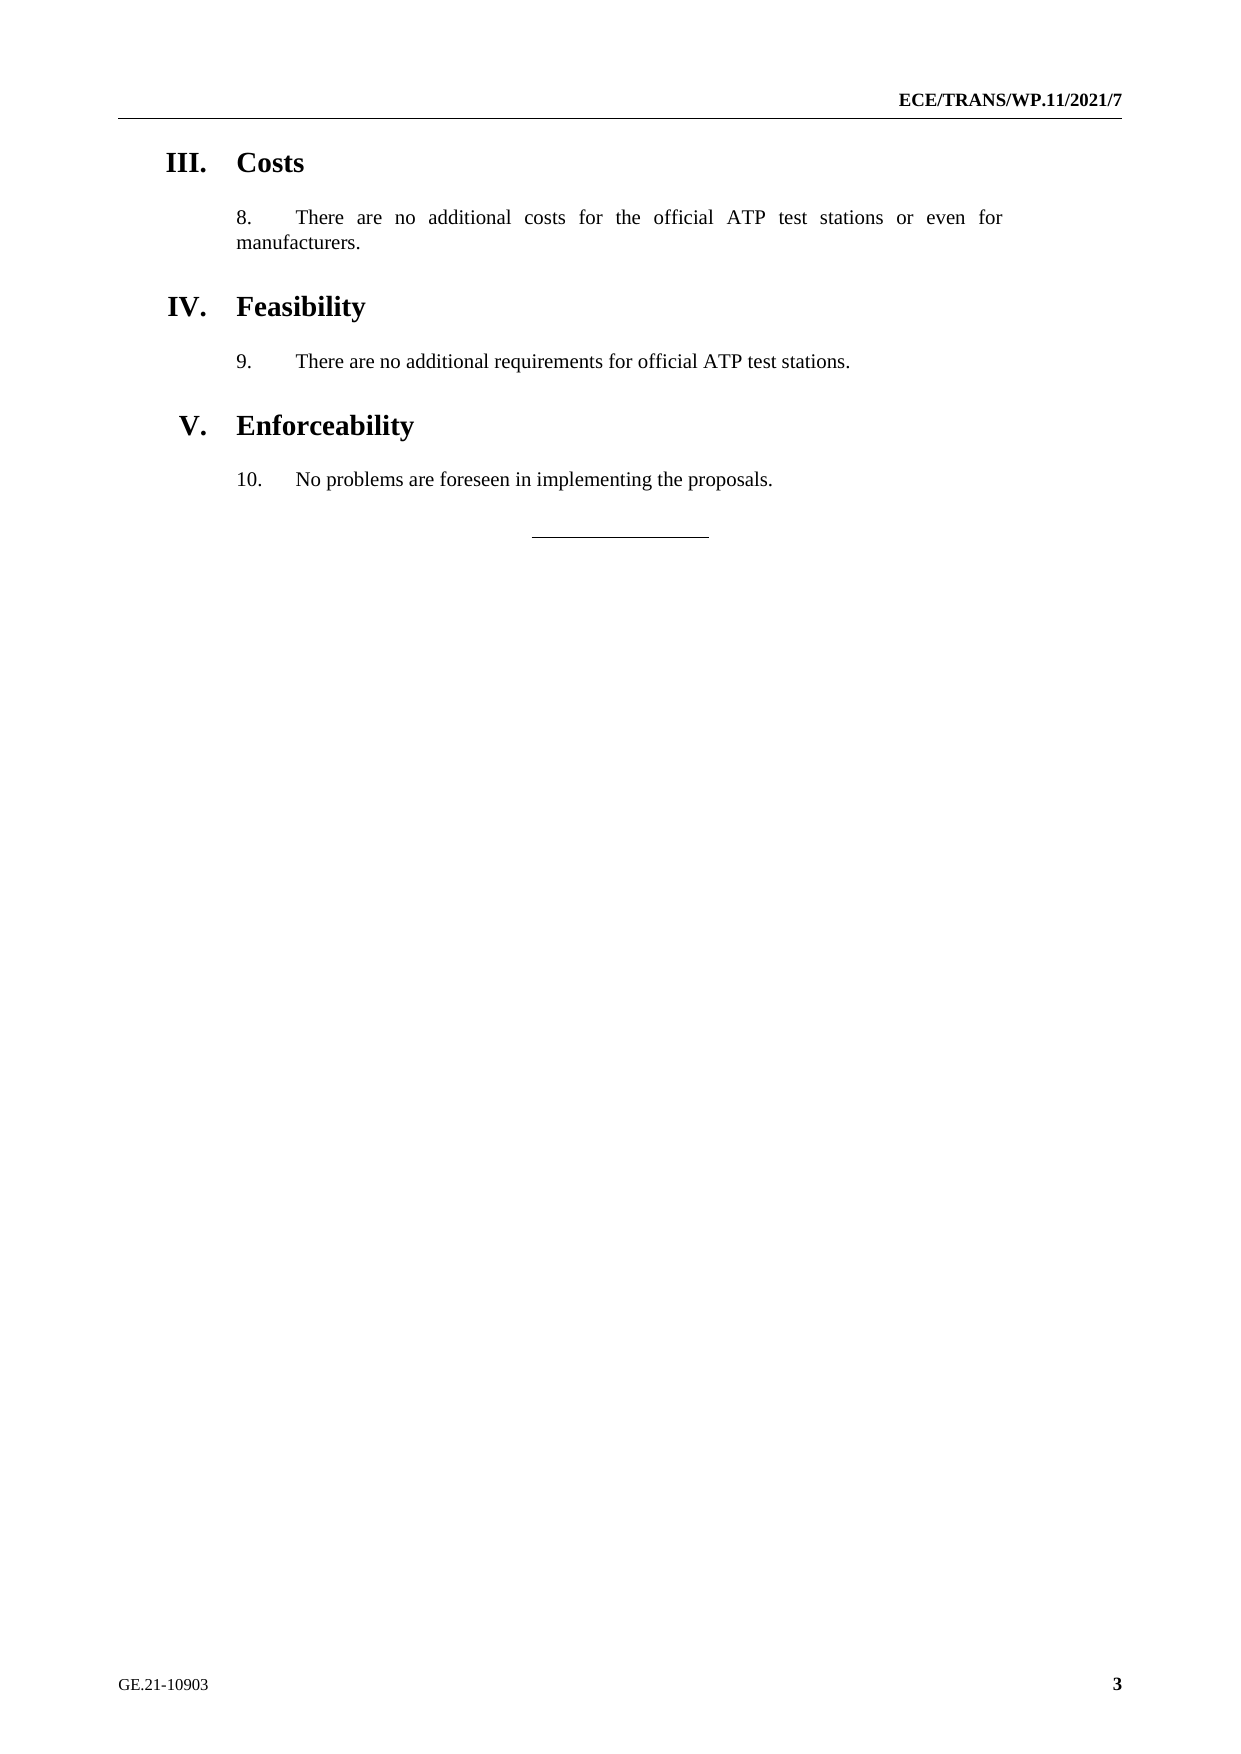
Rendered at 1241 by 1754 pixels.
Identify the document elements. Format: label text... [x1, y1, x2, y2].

text 9. There are no additional requirements for official ATP test stations. [236, 348, 1004, 373]
text IV. Feasibility [118, 291, 1004, 323]
text 10. No problems are foreseen in implementing the proposals. [236, 466, 1004, 491]
text III. Costs [118, 148, 1004, 179]
text 8. There are no additional costs for the official ATP test stations or even for manufacturers. [236, 204, 1004, 254]
text V. Enforceability [118, 410, 1004, 441]
